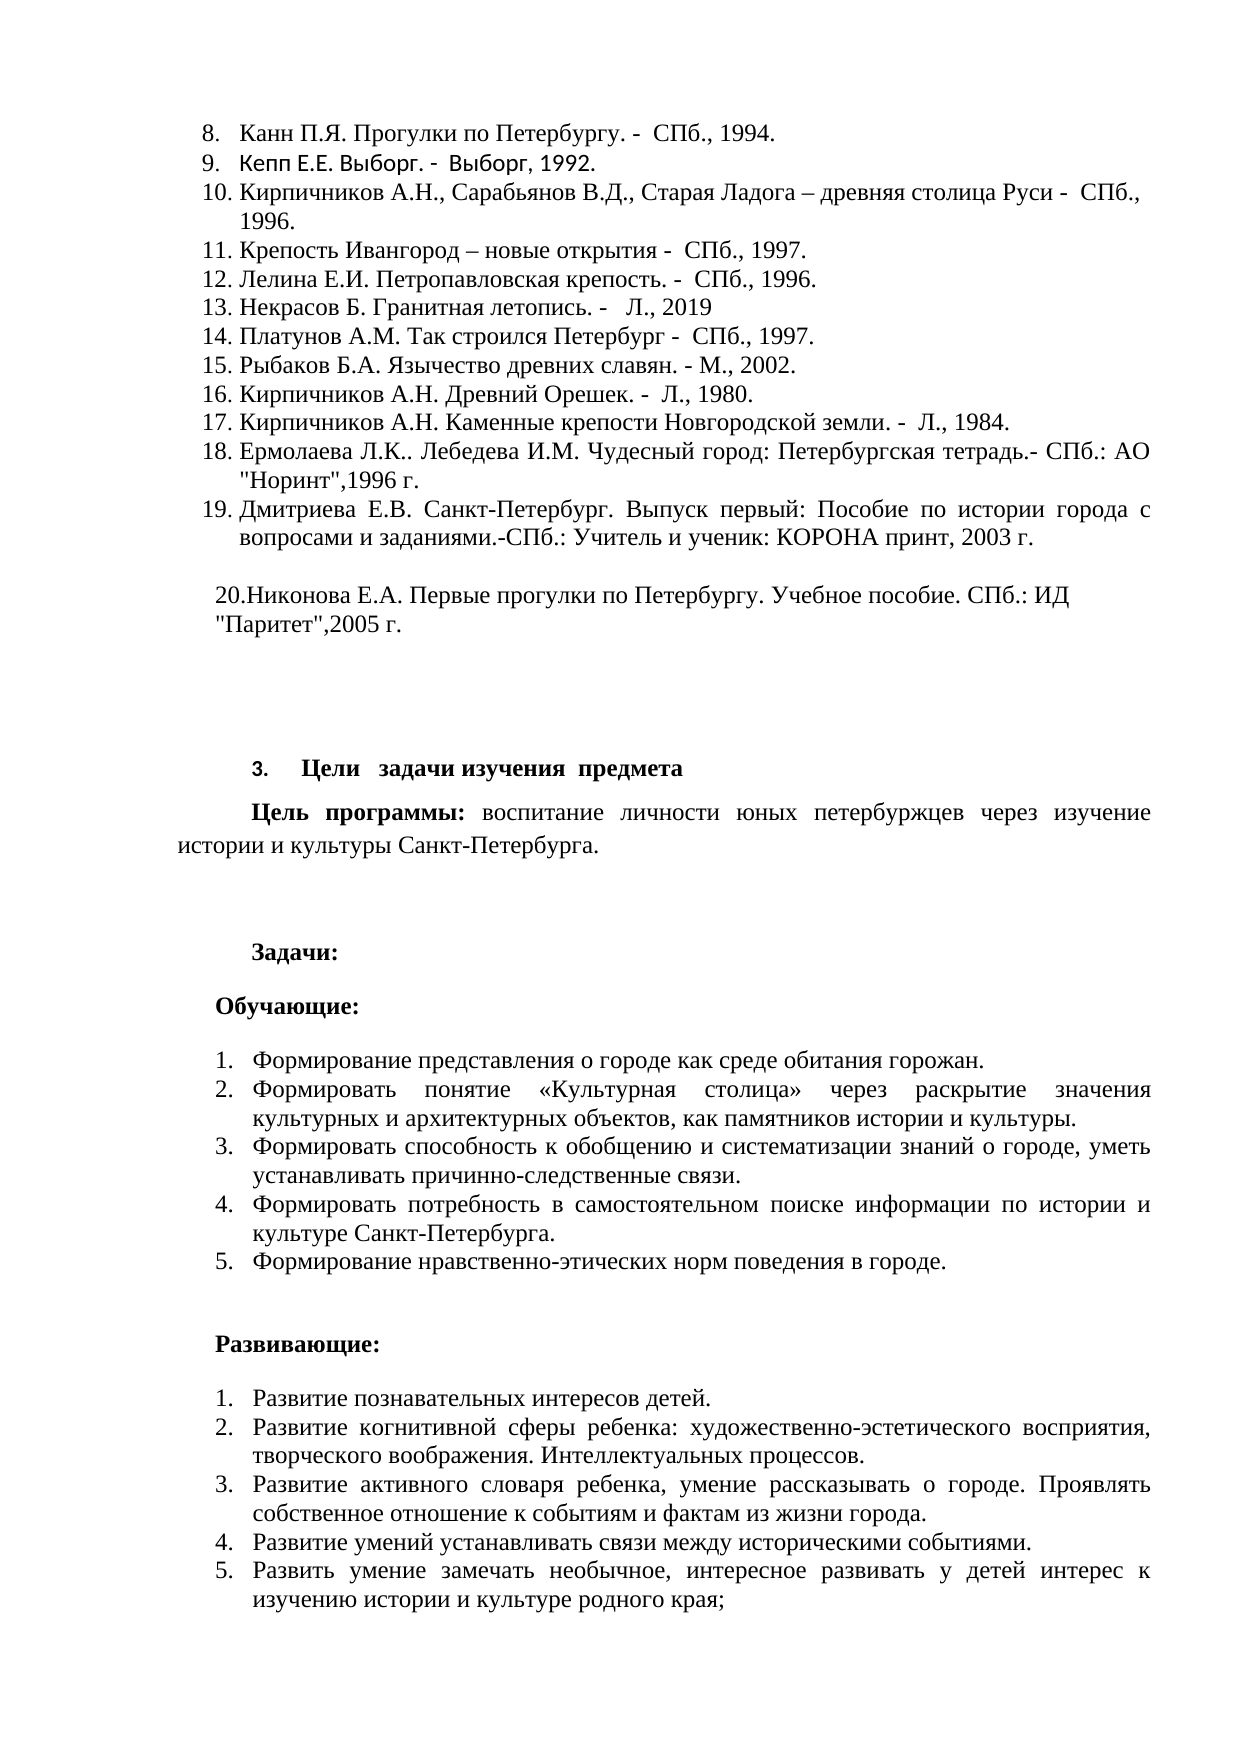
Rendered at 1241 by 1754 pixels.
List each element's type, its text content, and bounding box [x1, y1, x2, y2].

text Задачи: [177, 937, 1152, 966]
list Кирпичников А.Н. Древний Орешек. - Л., 1980. [202, 379, 1152, 407]
list Кепп Е.Е. Выборг. - Выборг, 1992. [202, 147, 1152, 177]
text 20.Никонова Е.А. Первые прогулки по Петербургу. Учебное пособие. СПб.: ИД "Паритет",2005 г. [215, 580, 1152, 638]
list Развитие умений устанавливать связи между историческими событиями. [215, 1527, 1152, 1555]
list Развитие активного словаря ребенка, умение рассказывать о городе. Проявлять собственное отношение к событиям и фактам из жизни города. [215, 1469, 1152, 1527]
list Развитие когнитивной сферы ребенка: художественно-эстетического восприятия, творческого воображения. Интеллектуальных процессов. [215, 1412, 1152, 1469]
list Кирпичников А.Н. Каменные крепости Новгородской земли. - Л., 1984. [202, 407, 1152, 436]
list Кирпичников А.Н., Сарабьянов В.Д., Старая Ладога – древняя столица Руси - СПб., 1996. [202, 177, 1152, 235]
text Развивающие: [177, 1329, 1152, 1358]
list Цели задачи изучения предмета [251, 753, 1152, 782]
list Платунов А.М. Так строился Петербург - СПб., 1997. [202, 321, 1152, 350]
list Канн П.Я. Прогулки по Петербургу. - СПб., 1994. [202, 118, 1152, 147]
list Развитие познавательных интересов детей. [215, 1383, 1152, 1412]
list Крепость Ивангород – новые открытия - СПб., 1997. [202, 235, 1152, 264]
list Дмитриева Е.В. Санкт-Петербург. Выпуск первый: Пособие по истории города с вопросами и заданиями.-СПб.: Учитель и ученик: КОРОНА принт, 2003 г. [202, 494, 1152, 551]
text Обучающие: [177, 991, 1152, 1020]
list Некрасов Б. Гранитная летопись. - Л., 2019 [202, 292, 1152, 321]
list Формировать способность к обобщению и систематизации знаний о городе, уметь устанавливать причинно-следственные связи. [215, 1131, 1152, 1189]
list Формировать понятие «Культурная столица» через раскрытие значения культурных и архитектурных объектов, как памятников истории и культуры. [215, 1074, 1152, 1131]
list Развить умение замечать необычное, интересное развивать у детей интерес к изучению истории и культуре родного края; [215, 1555, 1152, 1613]
list Лелина Е.И. Петропавловская крепость. - СПб., 1996. [202, 264, 1152, 292]
list Формировать потребность в самостоятельном поиске информации по истории и культуре Санкт-Петербурга. [215, 1189, 1152, 1246]
list Формирование нравственно-этических норм поведения в городе. [215, 1246, 1152, 1275]
list Ермолаева Л.К.. Лебедева И.М. Чудесный город: Петербургская тетрадь.- СПб.: АО "Норинт",1996 г. [202, 436, 1152, 494]
list Формирование представления о городе как среде обитания горожан. [215, 1045, 1152, 1074]
list Рыбаков Б.А. Язычество древних славян. - М., 2002. [202, 350, 1152, 379]
text Цель программы: воспитание личности юных петербуржцев через изучение истории и культуры Санкт-Петербурга. [177, 797, 1152, 858]
